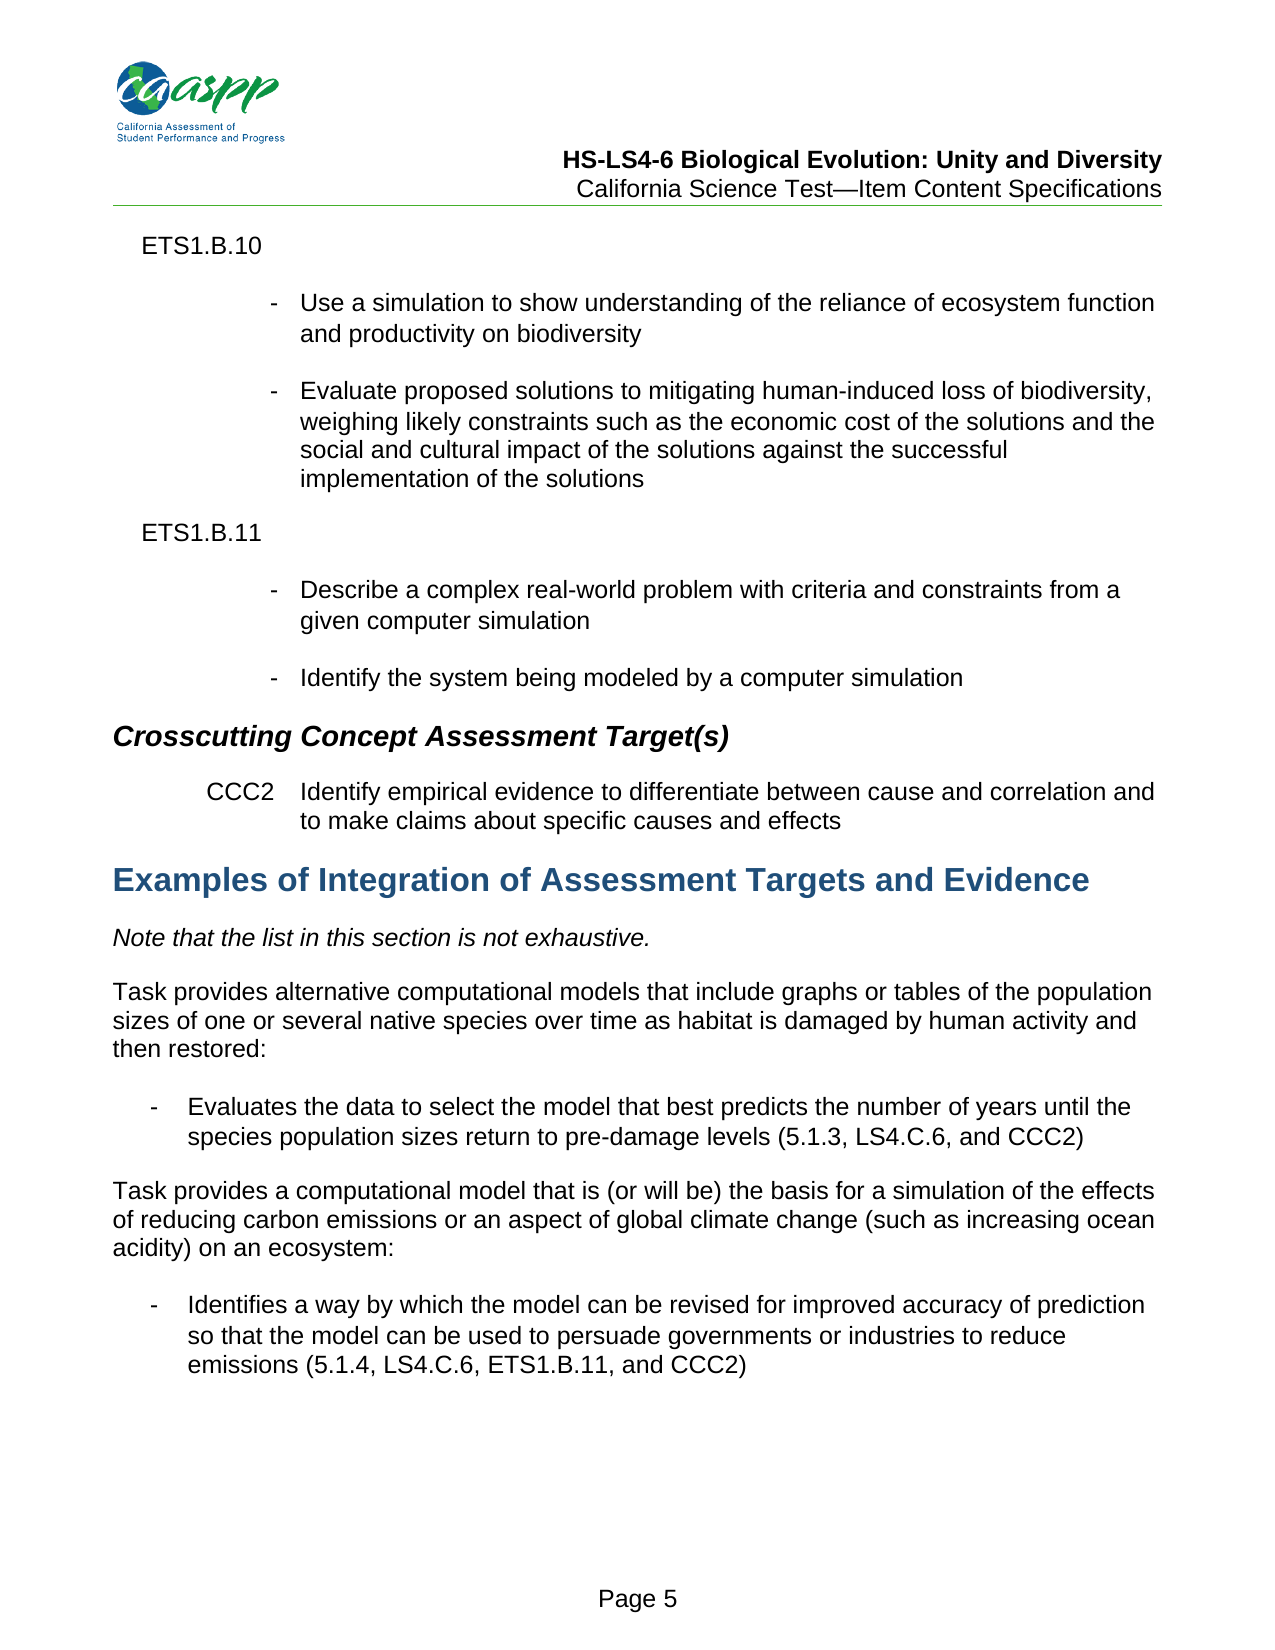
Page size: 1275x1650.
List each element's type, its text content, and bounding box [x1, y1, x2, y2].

text CCC2 Identify empirical evidence to differentiate between cause and correlation and to make claims about specific causes and effects [206, 777, 1162, 835]
text Identify the system being modeled by a computer simulation [270, 659, 1162, 694]
text Task provides alternative computational models that include graphs or tables of the population sizes of one or several native species over time as habitat is damaged by human activity and then restored: [112, 977, 1162, 1063]
text Describe a complex real-world problem with criteria and constraints from a given computer simulation [270, 572, 1162, 634]
picture [112, 60, 287, 146]
text Evaluate proposed solutions to mitigating human-induced loss of biodiversity, weighing likely constraints such as the economic cost of the solutions and the social and cultural impact of the solutions against the successful implementation of the solutions [270, 373, 1162, 493]
text Use a simulation to show understanding of the reliance of ecosystem function and productivity on biodiversity [270, 285, 1162, 348]
subtitle ETS1.B.10 [141, 231, 1162, 260]
text Note that the list in this section is not exhaustive. [112, 923, 1162, 952]
subtitle Crosscutting Concept Assessment Target(s) [112, 719, 1162, 752]
text Task provides a computational model that is (or will be) the basis for a simulation of the effects of reducing carbon emissions or an aspect of global climate change (such as increasing ocean acidity) on an ecosystem: [112, 1176, 1162, 1262]
subtitle Examples of Integration of Assessment Targets and Evidence [112, 860, 1162, 898]
text Identifies a way by which the model can be revised for improved accuracy of prediction so that the model can be used to persuade governments or industries to reduce emissions (5.1.4, LS4.C.6, ETS1.B.11, and CCC2) [150, 1287, 1162, 1379]
text Evaluates the data to select the model that best predicts the number of years until the species population sizes return to pre-damage levels (5.1.3, LS4.C.6, and CCC2) [150, 1088, 1162, 1151]
subtitle ETS1.B.11 [141, 518, 1162, 547]
